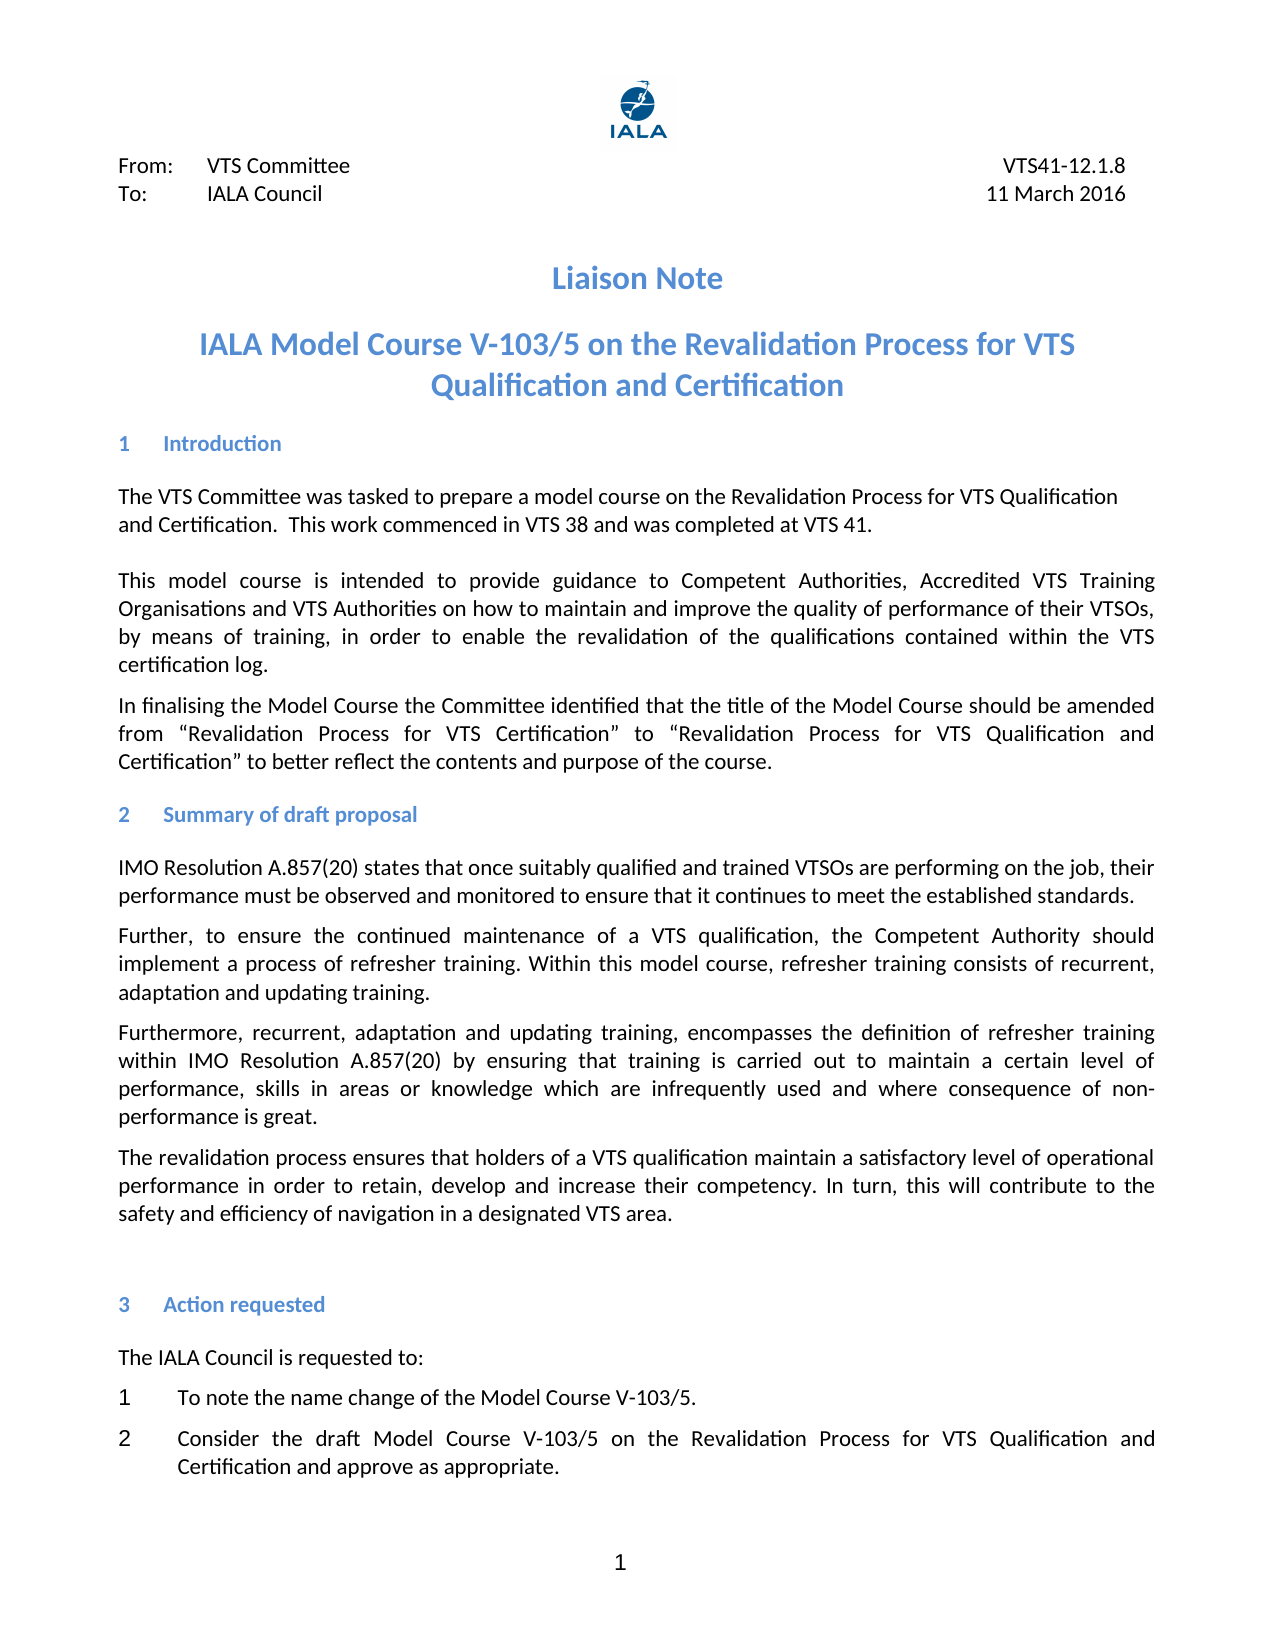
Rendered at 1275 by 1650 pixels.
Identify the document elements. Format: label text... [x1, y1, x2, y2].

list To note the name change of the Model Course V-103/5. [118, 1383, 1157, 1411]
table_header VTS41-12.1.8 [568, 151, 1137, 179]
table_cell To: IALA Council [107, 179, 568, 207]
subtitle Summary of draft proposal [118, 800, 1157, 828]
subtitle Introduction [118, 429, 1157, 457]
text Furthermore, recurrent, adaptation and updating training, encompasses the definition of refresher training within IMO Resolution A.857(20) by ensuring that training is carried out to maintain a certain level of performance, skills in areas or knowledge which are infrequently used and where consequence of non-performance is great. [118, 1018, 1157, 1130]
text This model course is intended to provide guidance to Competent Authorities, Accredited VTS Training Organisations and VTS Authorities on how to maintain and improve the quality of performance of their VTSOs, by means of training, in order to enable the revalidation of the qualifications contained within the VTS certification log. [118, 566, 1157, 678]
subtitle Action requested [118, 1290, 1157, 1318]
text In finalising the Model Course the Committee identified that the title of the Model Course should be amended from “Revalidation Process for VTS Certification” to “Revalidation Process for VTS Qualification and Certification” to better reflect the contents and purpose of the course. [118, 691, 1157, 775]
text The IALA Council is requested to: [118, 1343, 1157, 1371]
title Liaison Note [118, 257, 1157, 298]
text The revalidation process ensures that holders of a VTS qualification maintain a satisfactory level of operational performance in order to retain, develop and increase their competency. In turn, this will contribute to the safety and efficiency of navigation in a designated VTS area. [118, 1143, 1157, 1227]
table_cell 11 March 2016 [568, 179, 1137, 207]
text The VTS Committee was tasked to prepare a model course on the Revalidation Process for VTS Qualification and Certification. This work commenced in VTS 38 and was completed at VTS 41. [118, 482, 1157, 538]
list Consider the draft Model Course V-103/5 on the Revalidation Process for VTS Qualification and Certification and approve as appropriate. [118, 1424, 1157, 1480]
text Further, to ensure the continued maintenance of a VTS qualification, the Competent Authority should implement a process of refresher training. Within this model course, refresher training consists of recurrent, adaptation and updating training. [118, 922, 1157, 1006]
picture [598, 75, 677, 151]
text IMO Resolution A.857(20) states that once suitably qualified and trained VTSOs are performing on the job, their performance must be observed and monitored to ensure that it continues to meet the established standards. [118, 853, 1157, 909]
title IALA Model Course V-103/5 on the Revalidation Process for VTS Qualification and Certification [118, 323, 1157, 404]
table_header From: VTS Committee [107, 151, 568, 179]
